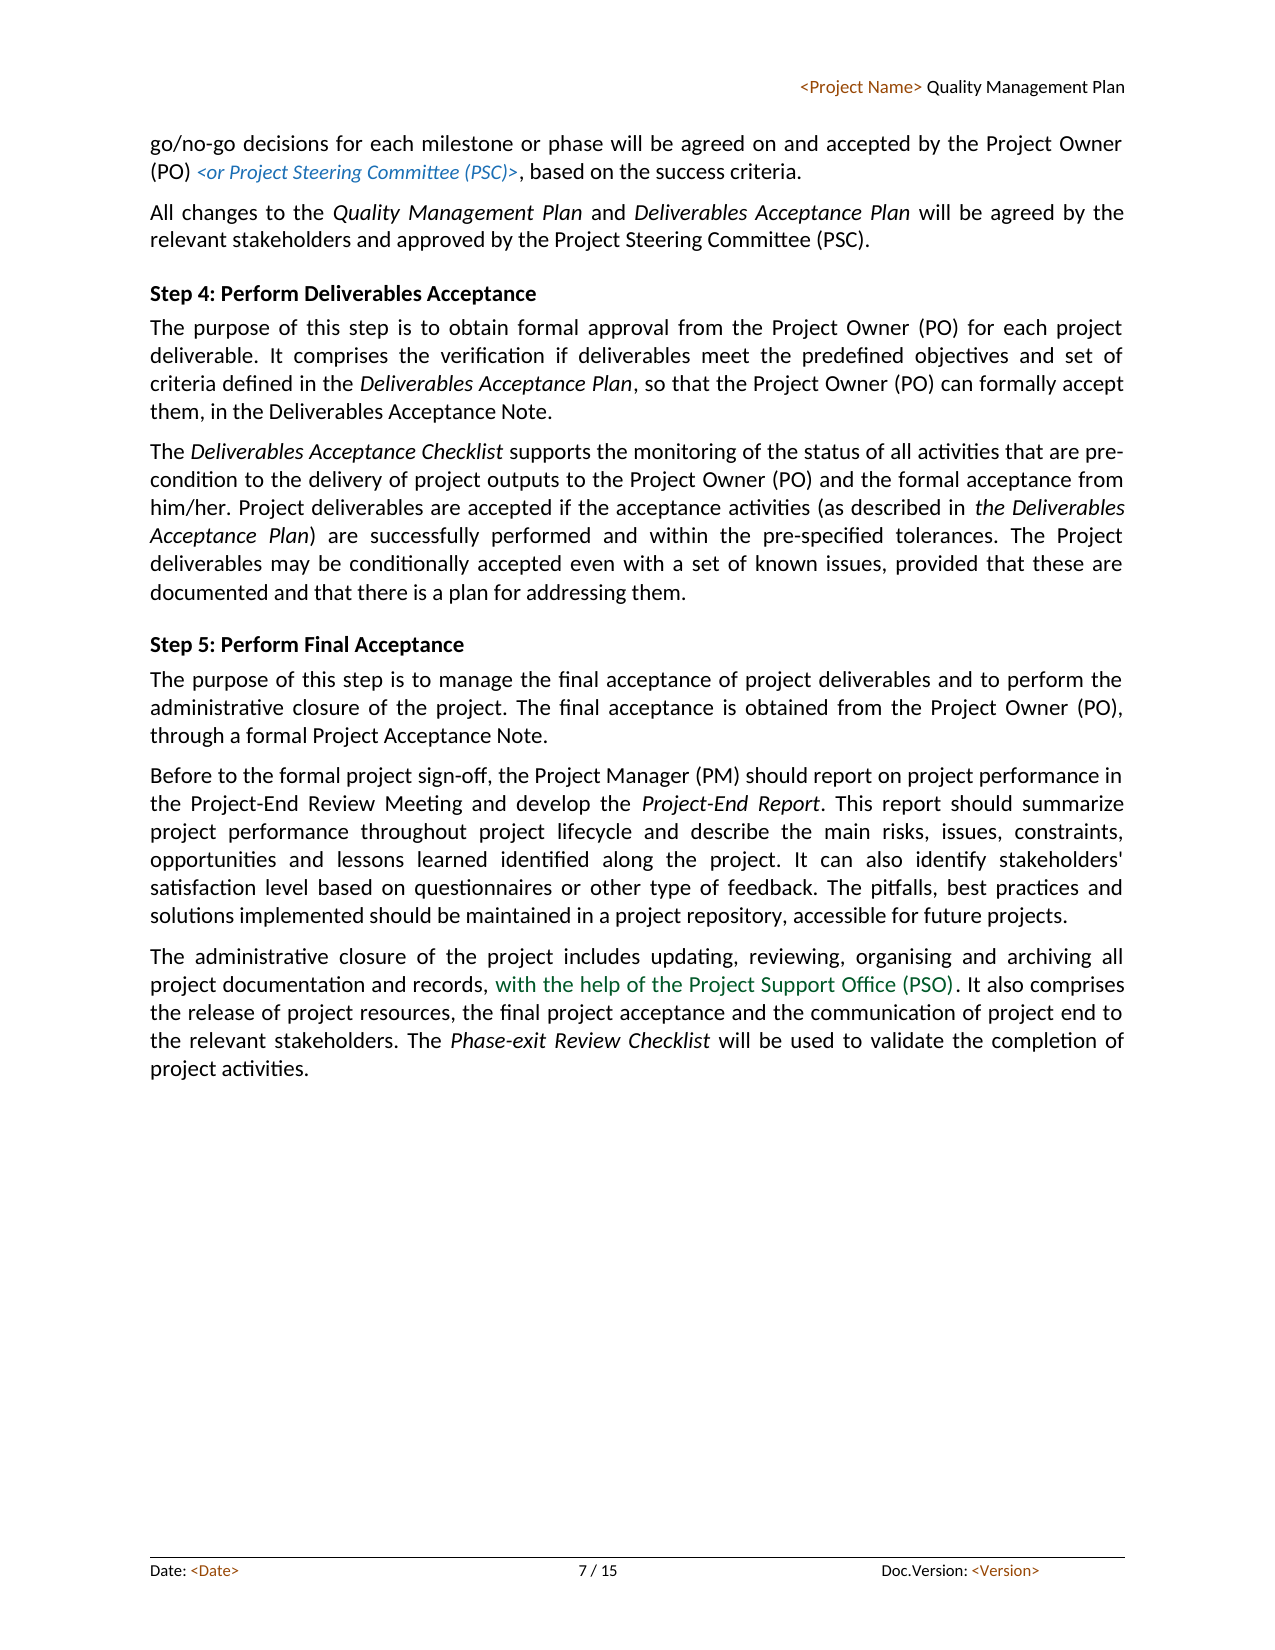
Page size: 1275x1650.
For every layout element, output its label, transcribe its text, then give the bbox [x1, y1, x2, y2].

text The administrative closure of the project includes updating, reviewing, organising and archiving all project documentation and records, with the help of the Project Support Office (PSO). It also comprises the release of project resources, the final project acceptance and the communication of project end to the relevant stakeholders. The Phase-exit Review Checklist will be used to validate the completion of project activities. [150, 942, 1125, 1082]
text The purpose of this step is to manage the final acceptance of project deliverables and to perform the administrative closure of the project. The final acceptance is obtained from the Project Owner (PO), through a formal Project Acceptance Note. [150, 665, 1125, 749]
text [150, 129, 1125, 185]
text Step 4: Perform Deliverables Acceptance [150, 279, 1125, 307]
text The Deliverables Acceptance Checklist supports the monitoring of the status of all activities that are pre-condition to the delivery of project outputs to the Project Owner (PO) and the formal acceptance from him/her. Project deliverables are accepted if the acceptance activities (as described in the Deliverables Acceptance Plan) are successfully performed and within the pre-specified tolerances. The Project deliverables may be conditionally accepted even with a set of known issues, provided that these are documented and that there is a plan for addressing them. [150, 437, 1125, 606]
text All changes to the Quality Management Plan and Deliverables Acceptance Plan will be agreed by the relevant stakeholders and approved by the Project Steering Committee (PSC). [150, 198, 1125, 254]
text Before to the formal project sign-off, the Project Manager (PM) should report on project performance in the Project-End Review Meeting and develop the Project-End Report. This report should summarize project performance throughout project lifecycle and describe the main risks, issues, constraints, opportunities and lessons learned identified along the project. It can also identify stakeholders' satisfaction level based on questionnaires or other type of feedback. The pitfalls, best practices and solutions implemented should be maintained in a project repository, accessible for future projects. [150, 761, 1125, 929]
text Step 5: Perform Final Acceptance [150, 631, 1125, 659]
text The purpose of this step is to obtain formal approval from the Project Owner (PO) for each project deliverable. It comprises the verification if deliverables meet the predefined objectives and set of criteria defined in the Deliverables Acceptance Plan, so that the Project Owner (PO) can formally accept them, in the Deliverables Acceptance Note. [150, 313, 1125, 425]
